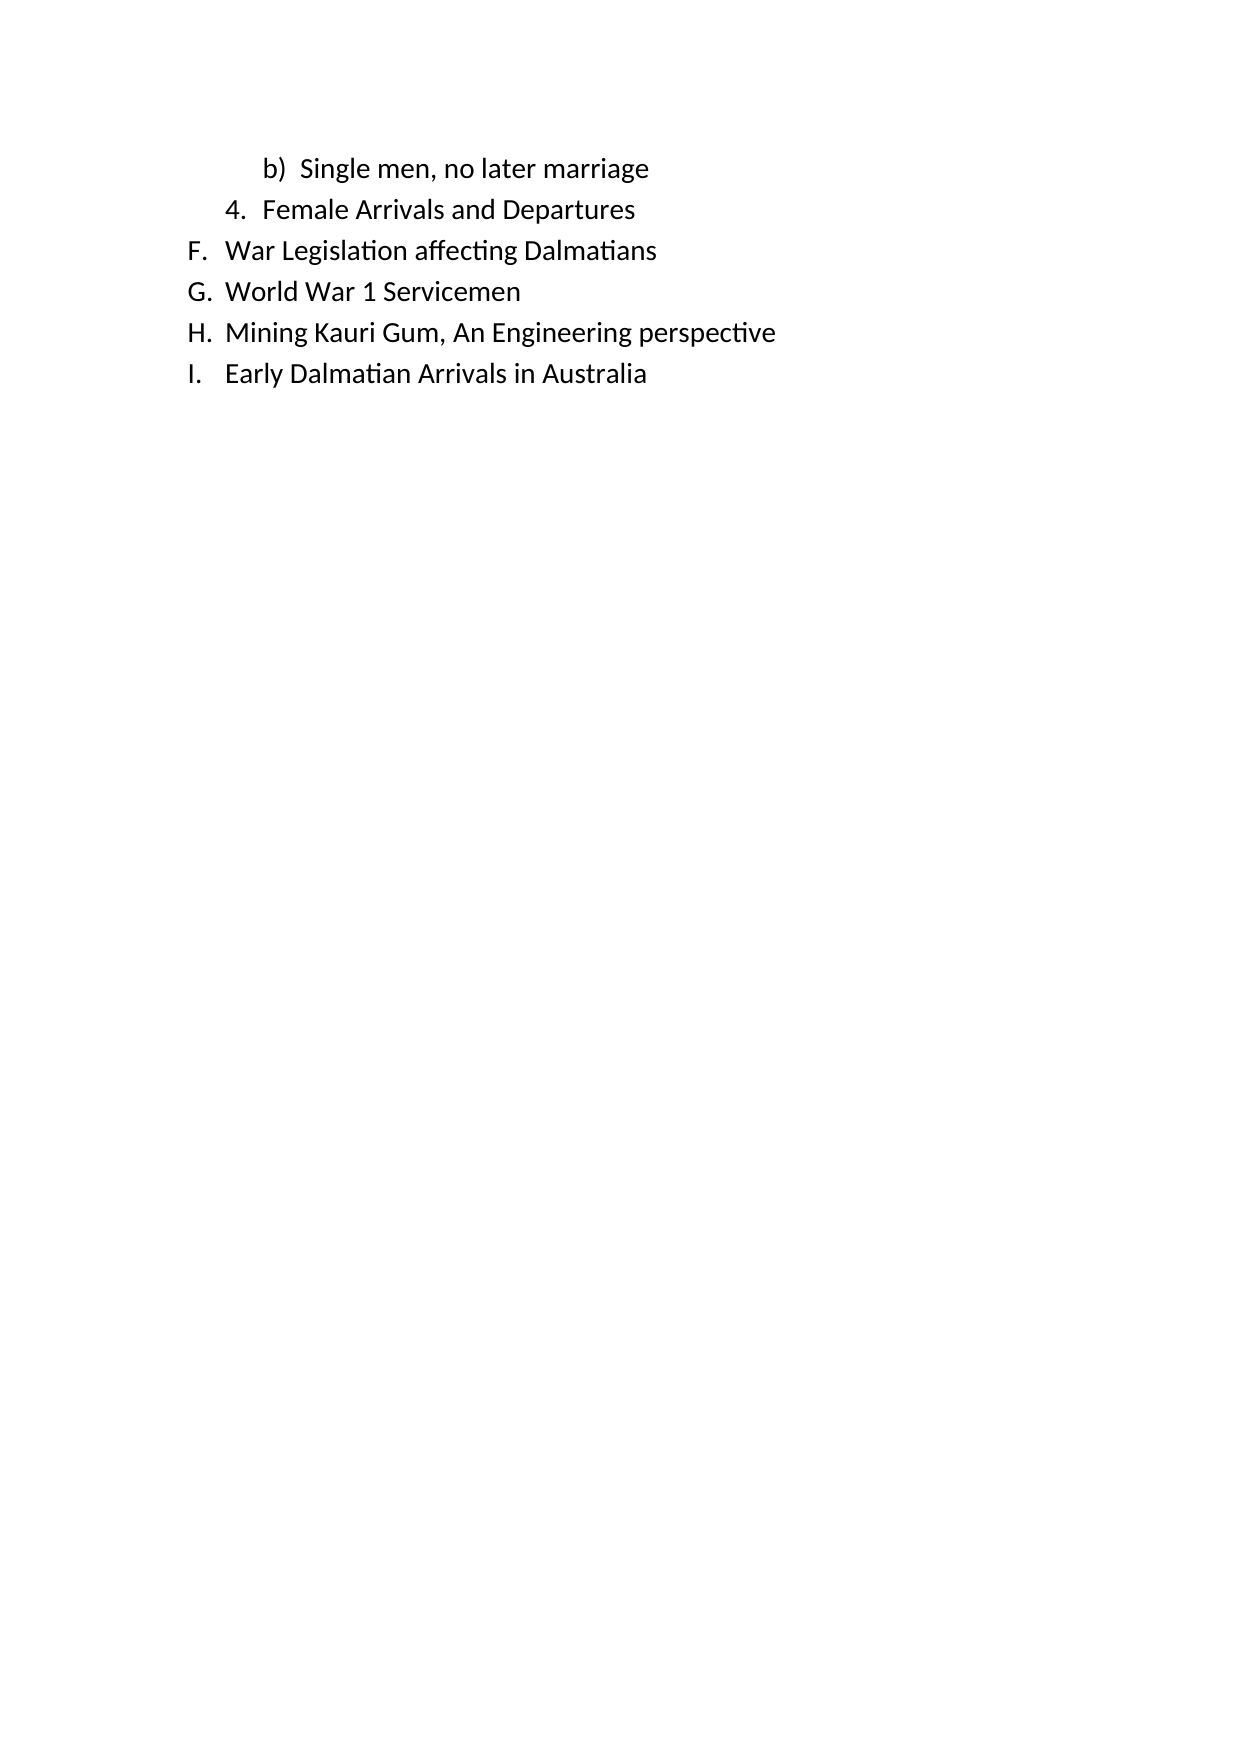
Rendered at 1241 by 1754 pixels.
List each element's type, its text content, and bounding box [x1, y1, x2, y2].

list Single men, no later marriage [262, 150, 1090, 186]
list Early Dalmatian Arrivals in Australia [187, 355, 1090, 390]
list World War 1 Servicemen [187, 273, 1090, 308]
list Female Arrivals and Departures [225, 191, 1090, 227]
list War Legislation affecting Dalmatians [187, 232, 1090, 267]
list Mining Kauri Gum, An Engineering perspective [187, 314, 1090, 349]
